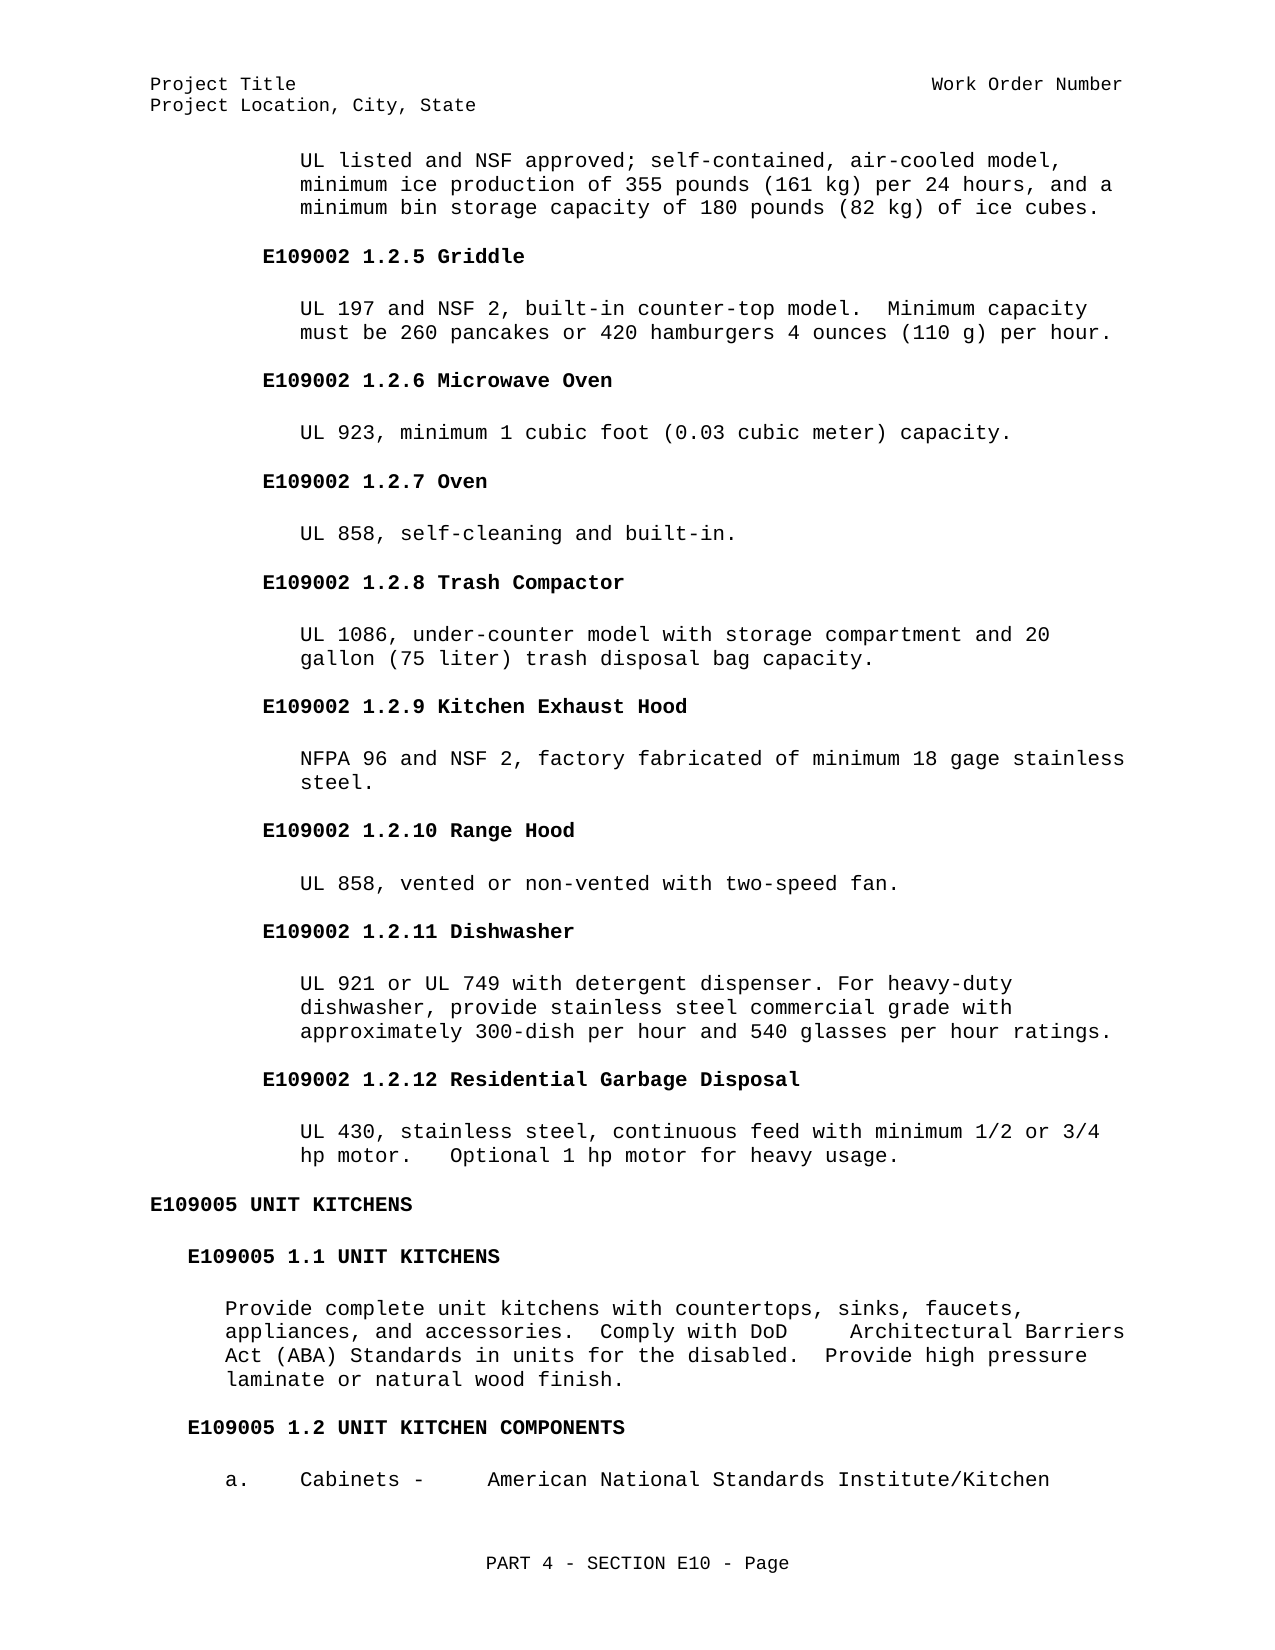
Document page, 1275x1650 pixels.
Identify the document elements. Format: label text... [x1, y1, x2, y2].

text UL 197 and NSF 2, built-in counter-top model. Minimum capacity must be 260 pancakes or 420 hamburgers 4 ounces (110 g) per hour. [300, 298, 1125, 345]
text E109005 1.2 UNIT KITCHEN COMPONENTS [150, 1417, 1125, 1441]
text E109002 1.2.11 Dishwasher [225, 921, 1125, 945]
text E109005 UNIT KITCHENS [150, 1194, 1125, 1217]
text UL listed and NSF approved; self-contained, air-cooled model, minimum ice production of 355 pounds (161 kg) per 24 hours, and a minimum bin storage capacity of 180 pounds (82 kg) of ice cubes. [300, 150, 1125, 221]
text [225, 1469, 1125, 1493]
text Provide complete unit kitchens with countertops, sinks, faucets, appliances, and accessories. Comply with DoD Architectural Barriers Act (ABA) Standards in units for the disabled. Provide high pressure laminate or natural wood finish. [225, 1298, 1125, 1392]
text UL 858, self-cleaning and built-in. [300, 523, 1125, 547]
text NFPA 96 and NSF 2, factory fabricated of minimum 18 gage stainless steel. [300, 748, 1125, 796]
text E109002 1.2.7 Oven [225, 471, 1125, 495]
text UL 921 or UL 749 with detergent dispenser. For heavy-duty dishwasher, provide stainless steel commercial grade with approximately 300-dish per hour and 540 glasses per hour ratings. [300, 973, 1125, 1044]
text E109002 1.2.12 Residential Garbage Disposal [225, 1069, 1125, 1093]
text UL 858, vented or non-vented with two-speed fan. [300, 873, 1125, 896]
text UL 430, stainless steel, continuous feed with minimum 1/2 or 3/4 hp motor. Optional 1 hp motor for heavy usage. [300, 1121, 1125, 1169]
text E109002 1.2.8 Trash Compactor [225, 572, 1125, 595]
text E109002 1.2.9 Kitchen Exhaust Hood [225, 696, 1125, 720]
text UL 1086, under-counter model with storage compartment and 20 gallon (75 liter) trash disposal bag capacity. [300, 624, 1125, 671]
text UL 923, minimum 1 cubic foot (0.03 cubic meter) capacity. [300, 422, 1125, 446]
text E109002 1.2.5 Griddle [225, 246, 1125, 269]
text E109005 1.1 UNIT KITCHENS [150, 1246, 1125, 1269]
text E109002 1.2.10 Range Hood [225, 821, 1125, 844]
text E109002 1.2.6 Microwave Oven [225, 370, 1125, 394]
